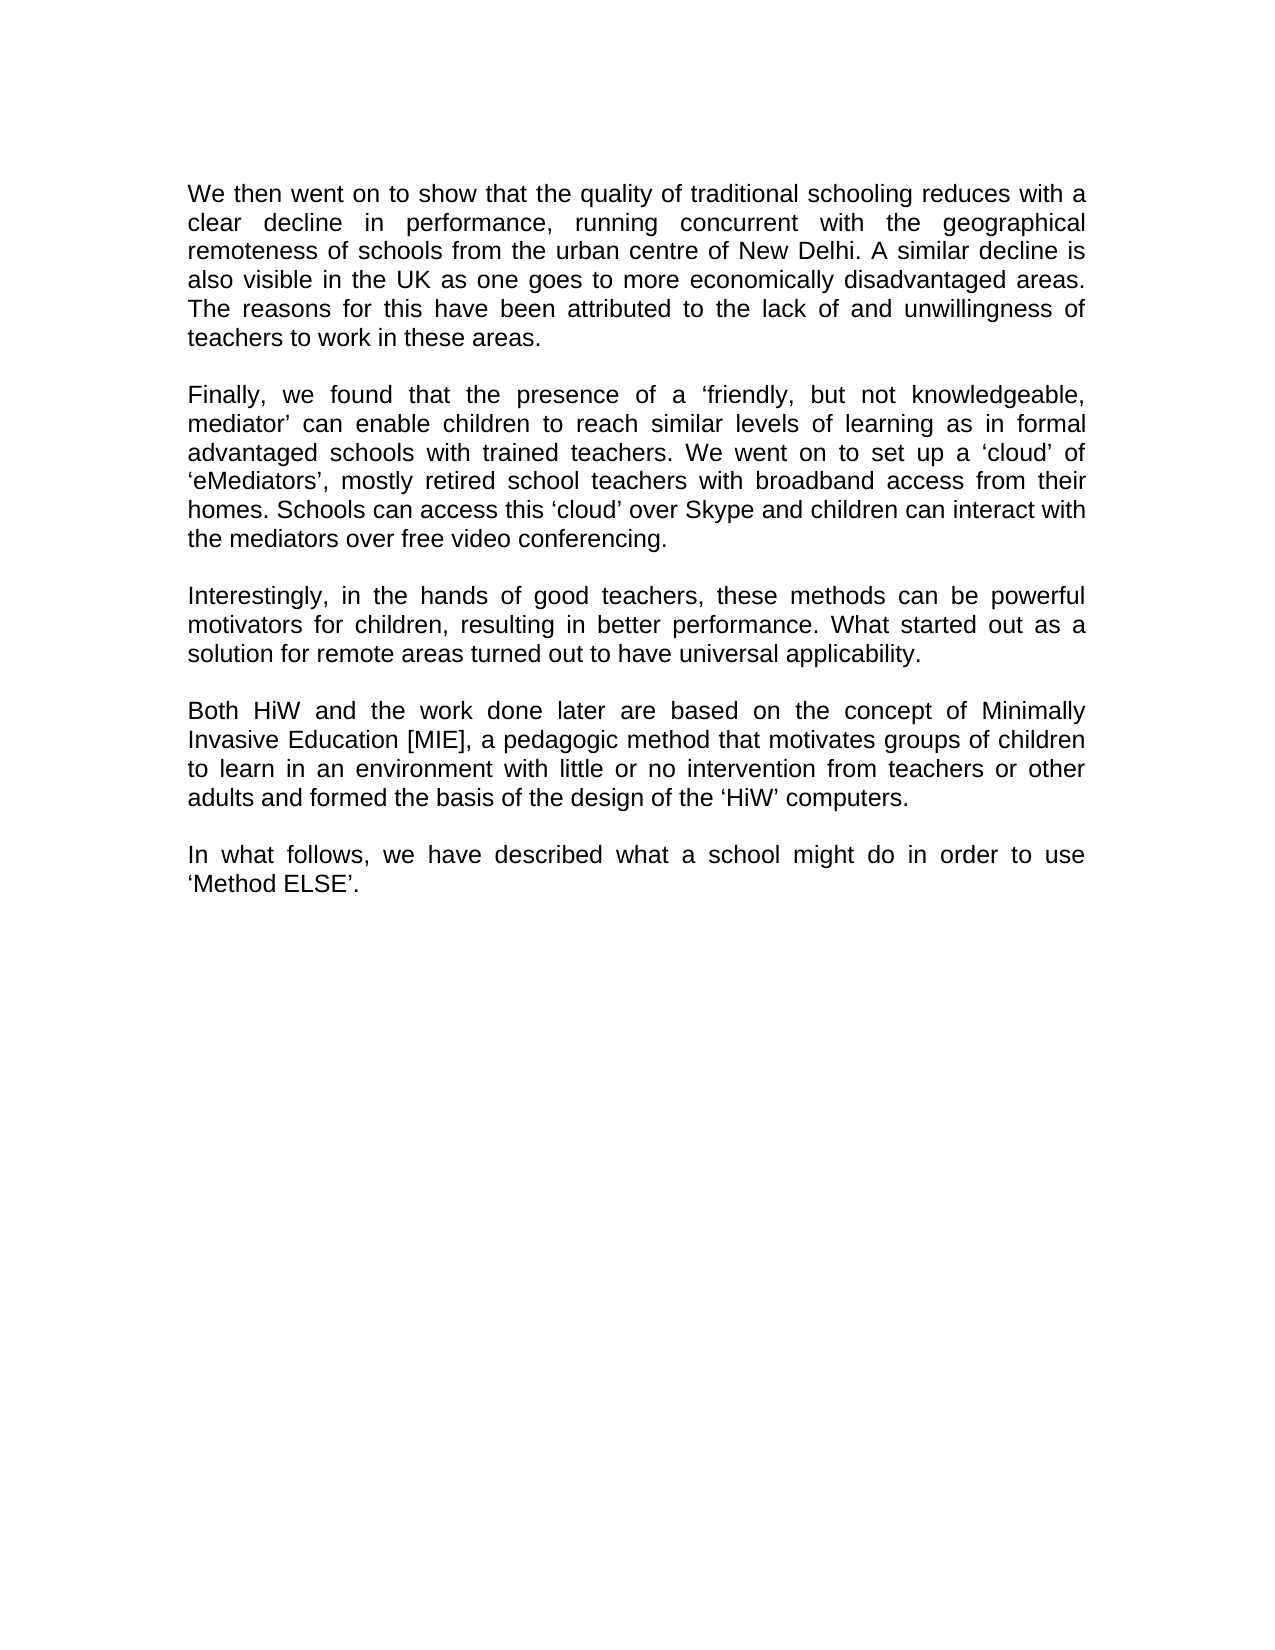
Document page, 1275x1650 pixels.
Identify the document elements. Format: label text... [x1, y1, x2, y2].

text Both HiW and the work done later are based on the concept of Minimally Invasive Education [MIE], a pedagogic method that motivates groups of children to learn in an environment with little or no intervention from teachers or other adults and formed the basis of the design of the ‘HiW’ computers. [187, 696, 1087, 811]
text Finally, we found that the presence of a ‘friendly, but not knowledgeable, mediator’ can enable children to reach similar levels of learning as in formal advantaged schools with trained teachers. We went on to set up a ‘cloud’ of ‘eMediators’, mostly retired school teachers with broadband access from their homes. Schools can access this ‘cloud’ over Skype and children can interact with the mediators over free video conferencing. [187, 380, 1087, 552]
text We then went on to show that the quality of traditional schooling reduces with a clear decline in performance, running concurrent with the geographical remoteness of schools from the urban centre of New Delhi. A similar decline is also visible in the as one goes to more economically disadvantaged areas. The reasons for this have been attributed to the lack of and unwillingness of teachers to work in these areas. [187, 179, 1087, 351]
text Interestingly, in the hands of good teachers, these methods can be powerful motivators for children, resulting in better performance. What started out as a solution for remote areas turned out to have universal applicability. [187, 581, 1087, 667]
text In what follows, we have described what a school might do in order to use ‘Method ELSE’. [187, 840, 1087, 897]
